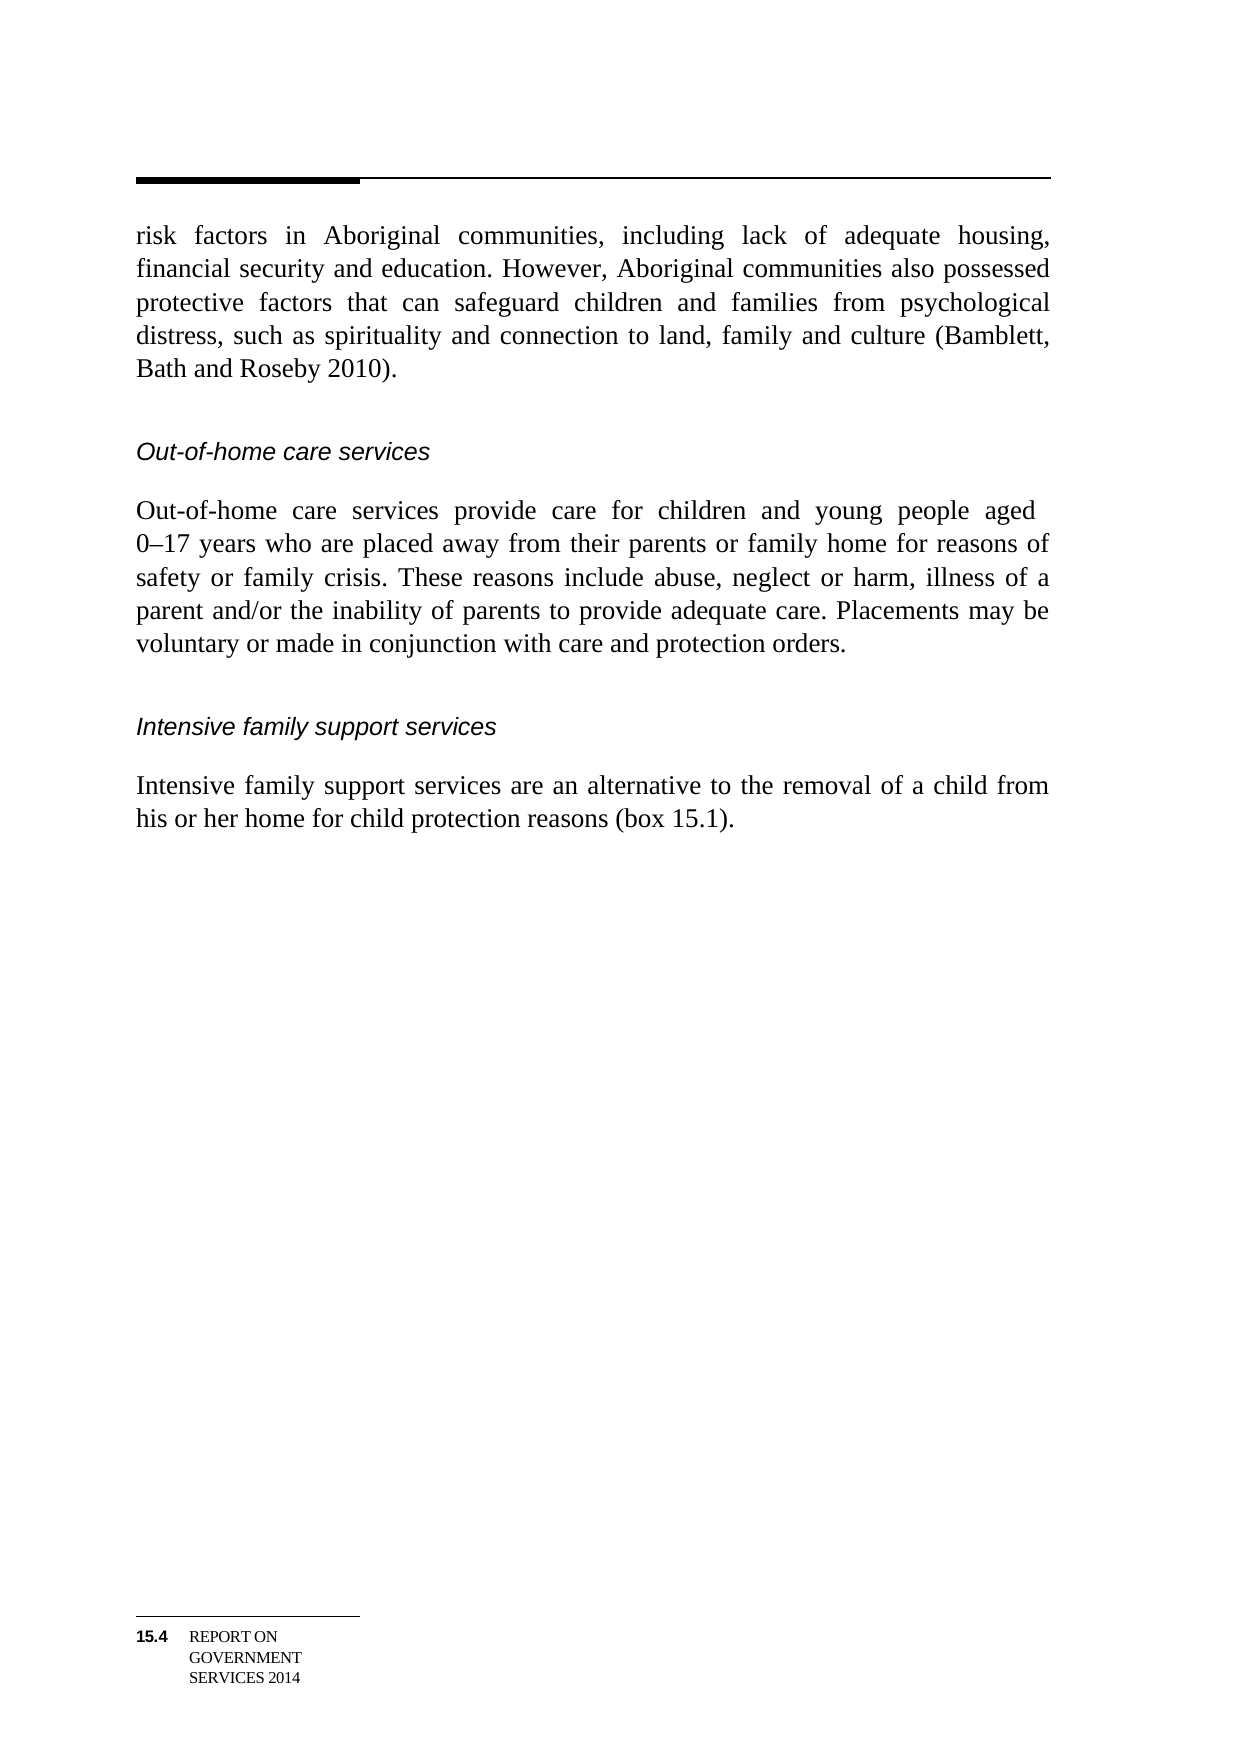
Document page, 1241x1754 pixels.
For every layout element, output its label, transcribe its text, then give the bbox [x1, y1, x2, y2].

text Out-of-home care services provide care for children and young people aged 0–17 years who are placed away from their parents or family home for reasons of safety or family crisis. These reasons include abuse, neglect or harm, illness of a parent and/or the inability of parents to provide adequate care. Placements may be voluntary or made in conjunction with care and protection orders. [136, 492, 1051, 658]
text Out-of-home care services [136, 433, 1051, 467]
text Intensive family support services are an alternative to the removal of a child from his or her home for child protection reasons (box 15.1). [136, 767, 1051, 833]
text Intensive family support services [136, 708, 1051, 742]
